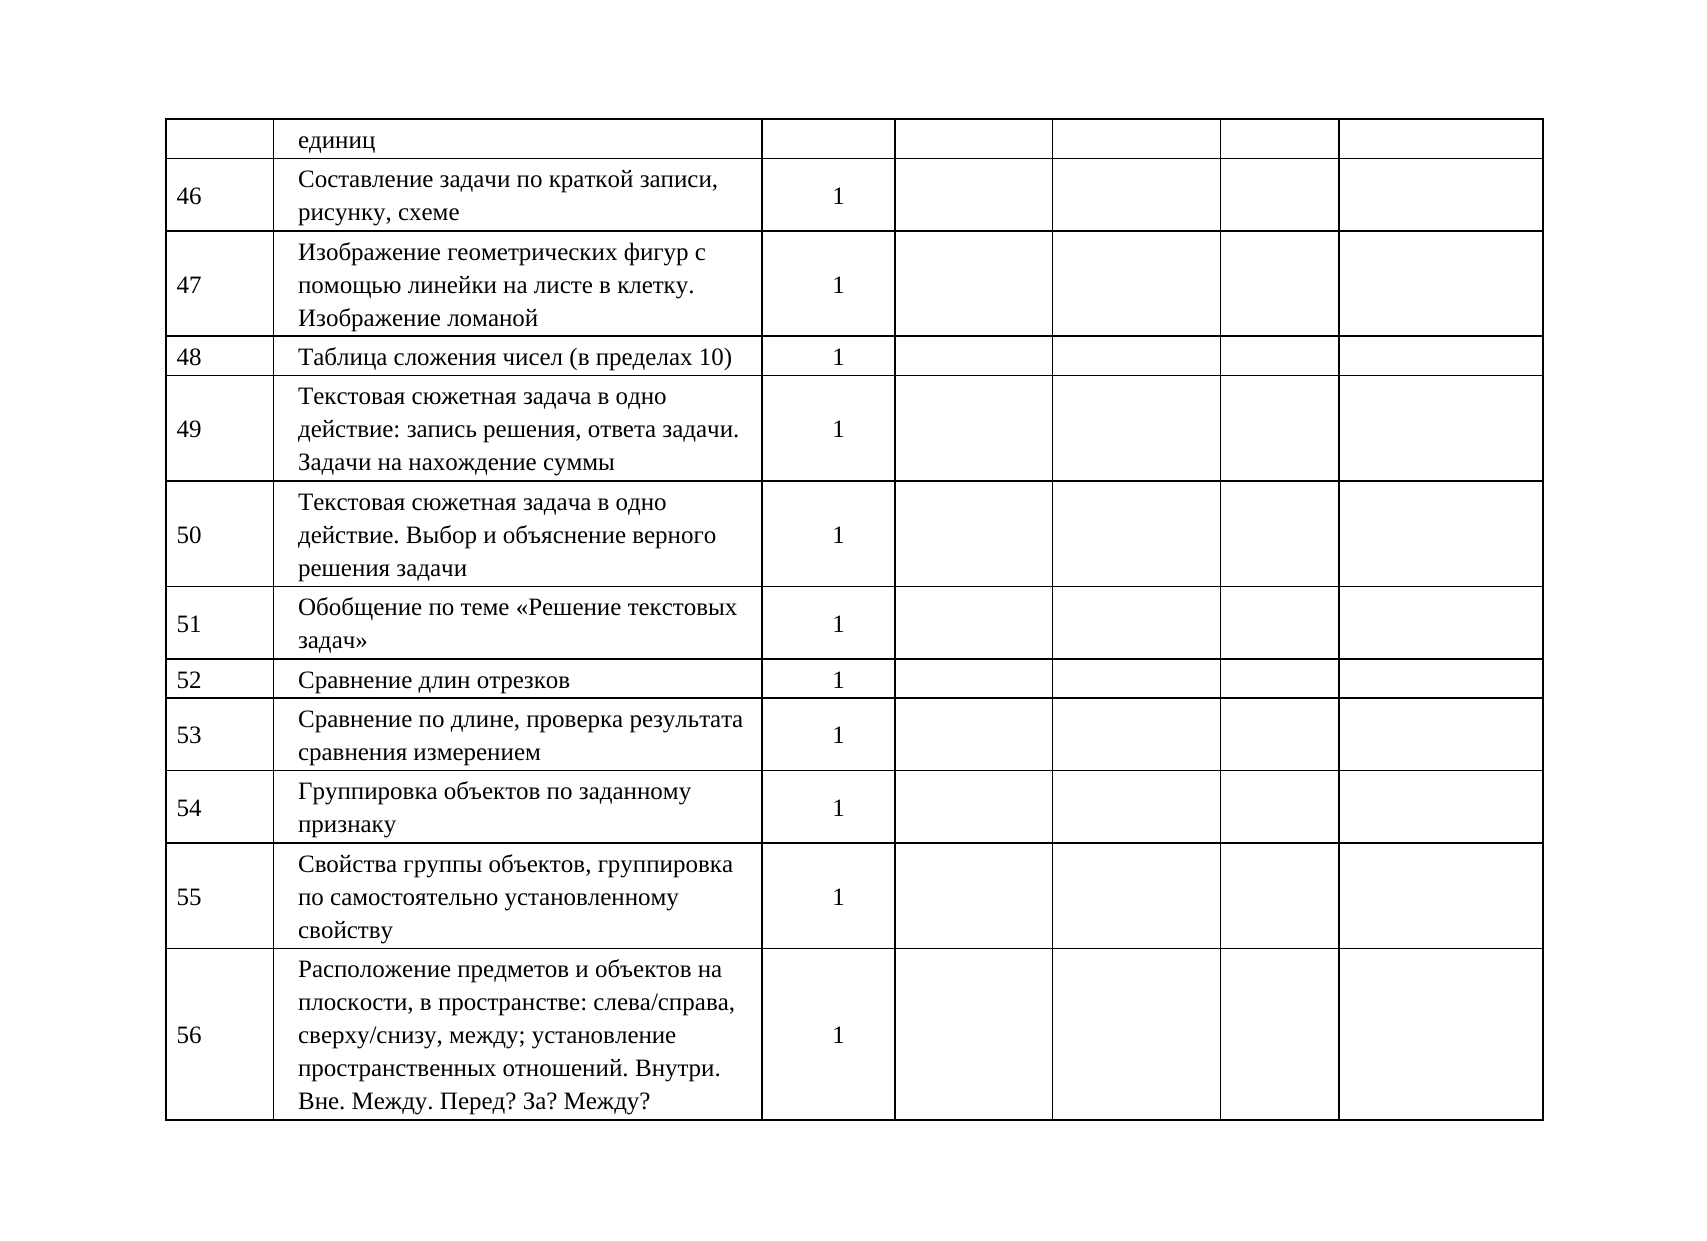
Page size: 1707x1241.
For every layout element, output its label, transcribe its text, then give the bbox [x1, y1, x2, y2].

table_cell [896, 232, 1052, 335]
table_cell [1221, 771, 1338, 842]
table_cell [1053, 699, 1220, 770]
table_cell 1 [763, 844, 894, 947]
table_cell [896, 482, 1052, 586]
table_cell 50 [167, 482, 273, 586]
table_cell 54 [167, 771, 273, 842]
table_cell [1221, 949, 1338, 1119]
table_cell [1340, 660, 1542, 697]
table_cell [1340, 771, 1542, 842]
table_cell 53 [167, 699, 273, 770]
table_cell [1221, 587, 1338, 658]
table_cell [1221, 376, 1338, 480]
table_cell [1340, 482, 1542, 586]
table_cell [1053, 120, 1220, 157]
table_cell [896, 159, 1052, 230]
table_cell 52 [167, 660, 273, 697]
table_cell Обобщение по теме «Решение текстовых задач» [274, 587, 761, 658]
table_cell 1 [763, 699, 894, 770]
table_cell [896, 120, 1052, 157]
table_cell [1053, 337, 1220, 375]
table_cell 1 [763, 376, 894, 480]
table_cell Свойства группы объектов, группировка по самостоятельно установленному свойству [274, 844, 761, 947]
table_cell [1340, 587, 1542, 658]
table_cell [896, 337, 1052, 375]
table_cell 1 [763, 232, 894, 335]
table_cell 1 [763, 587, 894, 658]
table_cell [1221, 660, 1338, 697]
table_cell [1340, 337, 1542, 375]
table_cell [1340, 844, 1542, 947]
table_cell 51 [167, 587, 273, 658]
table_cell [1053, 587, 1220, 658]
table_cell [1221, 844, 1338, 947]
table_cell [1221, 232, 1338, 335]
table_cell Изображение геометрических фигур с помощью линейки на листе в клетку. Изображение ломаной [274, 232, 761, 335]
table_cell 1 [763, 949, 894, 1119]
table_cell [1340, 120, 1542, 157]
table_cell [1340, 699, 1542, 770]
table_cell [1340, 949, 1542, 1119]
table_cell 47 [167, 232, 273, 335]
table_cell [896, 844, 1052, 947]
table_cell 45 [167, 120, 273, 157]
table_cell Группировка объектов по заданному признаку [274, 771, 761, 842]
table_cell Текстовая сюжетная задача в одно действие: запись решения, ответа задачи. Задачи на нахождение суммы [274, 376, 761, 480]
table_cell [1221, 482, 1338, 586]
table_cell [1053, 159, 1220, 230]
table_cell 56 [167, 949, 273, 1119]
table_cell [1340, 232, 1542, 335]
table_cell Составление задачи по краткой записи, рисунку, схеме [274, 159, 761, 230]
table_cell [1053, 949, 1220, 1119]
table_cell [1221, 337, 1338, 375]
table_cell [1221, 159, 1338, 230]
table_cell Расположение предметов и объектов на плоскости, в пространстве: слева/справа, сверху/снизу, между; установление пространственных отношений. Внутри. Вне. Между. Перед? За? Между? [274, 949, 761, 1119]
table_cell [1053, 376, 1220, 480]
table_cell Сравнение по длине, проверка результата сравнения измерением [274, 699, 761, 770]
table_cell [1053, 482, 1220, 586]
table_cell 49 [167, 376, 273, 480]
table_cell [1053, 232, 1220, 335]
table_cell [1053, 771, 1220, 842]
table_cell [896, 376, 1052, 480]
table_cell [1340, 376, 1542, 480]
table_cell [1340, 159, 1542, 230]
table_cell [896, 771, 1052, 842]
table_cell 1 [763, 771, 894, 842]
table_cell [1053, 660, 1220, 697]
table_cell 48 [167, 337, 273, 375]
table_cell Текстовая сюжетная задача в одно действие. Выбор и объяснение верного решения задачи [274, 482, 761, 586]
table_cell 1 [763, 337, 894, 375]
table_cell 1 [763, 120, 894, 157]
table_cell Таблица сложения чисел (в пределах 10) [274, 337, 761, 375]
table_cell [1221, 699, 1338, 770]
table_cell 1 [763, 660, 894, 697]
table_cell 1 [763, 482, 894, 586]
table_cell Сравнение длин отрезков [274, 660, 761, 697]
table_cell [896, 587, 1052, 658]
table_cell [896, 660, 1052, 697]
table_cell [274, 120, 761, 157]
table_cell [1053, 844, 1220, 947]
table_cell [896, 949, 1052, 1119]
table_cell 46 [167, 159, 273, 230]
table_cell 55 [167, 844, 273, 947]
table_cell [896, 699, 1052, 770]
table_cell [1221, 120, 1338, 157]
table_cell 1 [763, 159, 894, 230]
